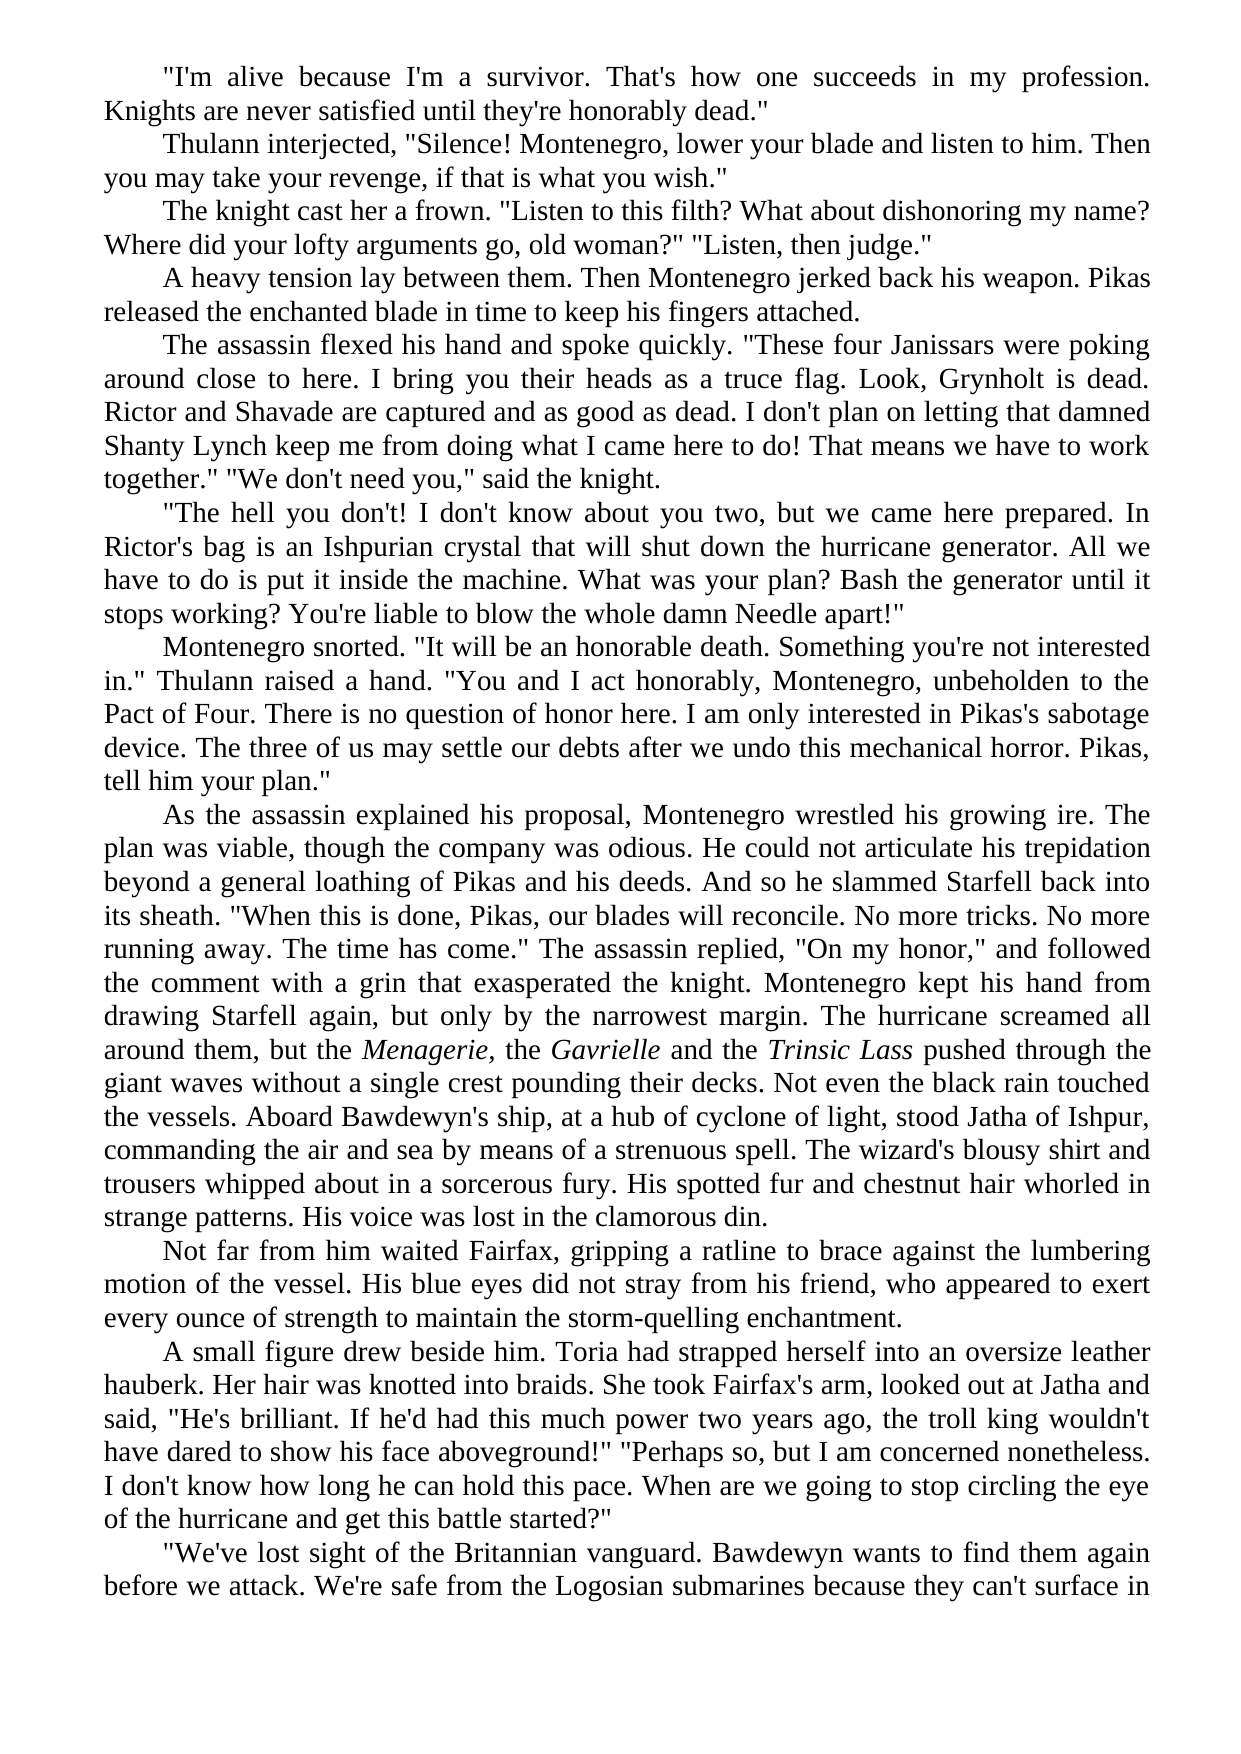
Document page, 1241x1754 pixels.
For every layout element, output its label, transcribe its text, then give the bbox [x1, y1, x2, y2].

text Montenegro snorted. "It will be an honorable death. Something you're not interested in." Thulann raised a hand. "You and I act honorably, Montenegro, unbeholden to the Pact of Four. There is no question of honor here. I am only interested in Pikas's sabotage device. The three of us may settle our debts after we undo this mechanical horror. Pikas, tell him your plan." [103, 629, 1152, 797]
text A small figure drew beside him. Toria had strapped herself into an oversize leather hauberk. Her hair was knotted into braids. She took Fairfax's arm, looked out at Jatha and said, "He's brilliant. If he'd had this much power two years ago, the troll king wouldn't have dared to show his face aboveground!" "Perhaps so, but I am concerned nonetheless. I don't know how long he can hold this pace. When are we going to stop circling the eye of the hurricane and get this battle started?" [103, 1334, 1152, 1535]
text Not far from him waited Fairfax, gripping a ratline to brace against the lumbering motion of the vessel. His blue eyes did not stray from his friend, who appeared to exert every ounce of strength to maintain the storm-quelling enchantment. [103, 1233, 1152, 1334]
text Thulann interjected, "Silence! Montenegro, lower your blade and listen to him. Then you may take your revenge, if that is what you wish." [103, 126, 1152, 193]
text As the assassin explained his proposal, Montenegro wrestled his growing ire. The plan was viable, though the company was odious. He could not articulate his trepidation beyond a general loathing of Pikas and his deeds. And so he slammed Starfell back into its sheath. "When this is done, Pikas, our blades will reconcile. No more tricks. No more running away. The time has come." The assassin replied, "On my honor," and followed the comment with a grin that exasperated the knight. Montenegro kept his hand from drawing Starfell again, but only by the narrowest margin. The hurricane screamed all around them, but the Menagerie, the Gavrielle and the Trinsic Lass pushed through the giant waves without a single crest pounding their decks. Not even the black rain touched the vessels. Aboard Bawdewyn's ship, at a hub of cyclone of light, stood Jatha of Ishpur, commanding the air and sea by means of a strenuous spell. The wizard's blousy shirt and trousers whipped about in a sorcerous fury. His spotted fur and chestnut hair whorled in strange patterns. His voice was lost in the clamorous din. [103, 797, 1152, 1233]
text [103, 1535, 1152, 1602]
text "I'm alive because I'm a survivor. That's how one succeeds in my profession. Knights are never satisfied until they're honorably dead." [103, 59, 1152, 126]
text The knight cast her a frown. "Listen to this filth? What about dishonoring my name? Where did your lofty arguments go, old woman?" "Listen, then judge." [103, 193, 1152, 260]
text The assassin flexed his hand and spoke quickly. "These four Janissars were poking around close to here. I bring you their heads as a truce flag. Look, Grynholt is dead. Rictor and Shavade are captured and as good as dead. I don't plan on letting that damned Shanty Lynch keep me from doing what I came here to do! That means we have to work together." "We don't need you," said the knight. [103, 327, 1152, 495]
text A heavy tension lay between them. Then Montenegro jerked back his weapon. Pikas released the enchanted blade in time to keep his fingers attached. [103, 260, 1152, 327]
text "The hell you don't! I don't know about you two, but we came here prepared. In Rictor's bag is an Ishpurian crystal that will shut down the hurricane generator. All we have to do is put it inside the machine. What was your plan? Bash the generator until it stops working? You're liable to blow the whole damn Needle apart!" [103, 495, 1152, 629]
